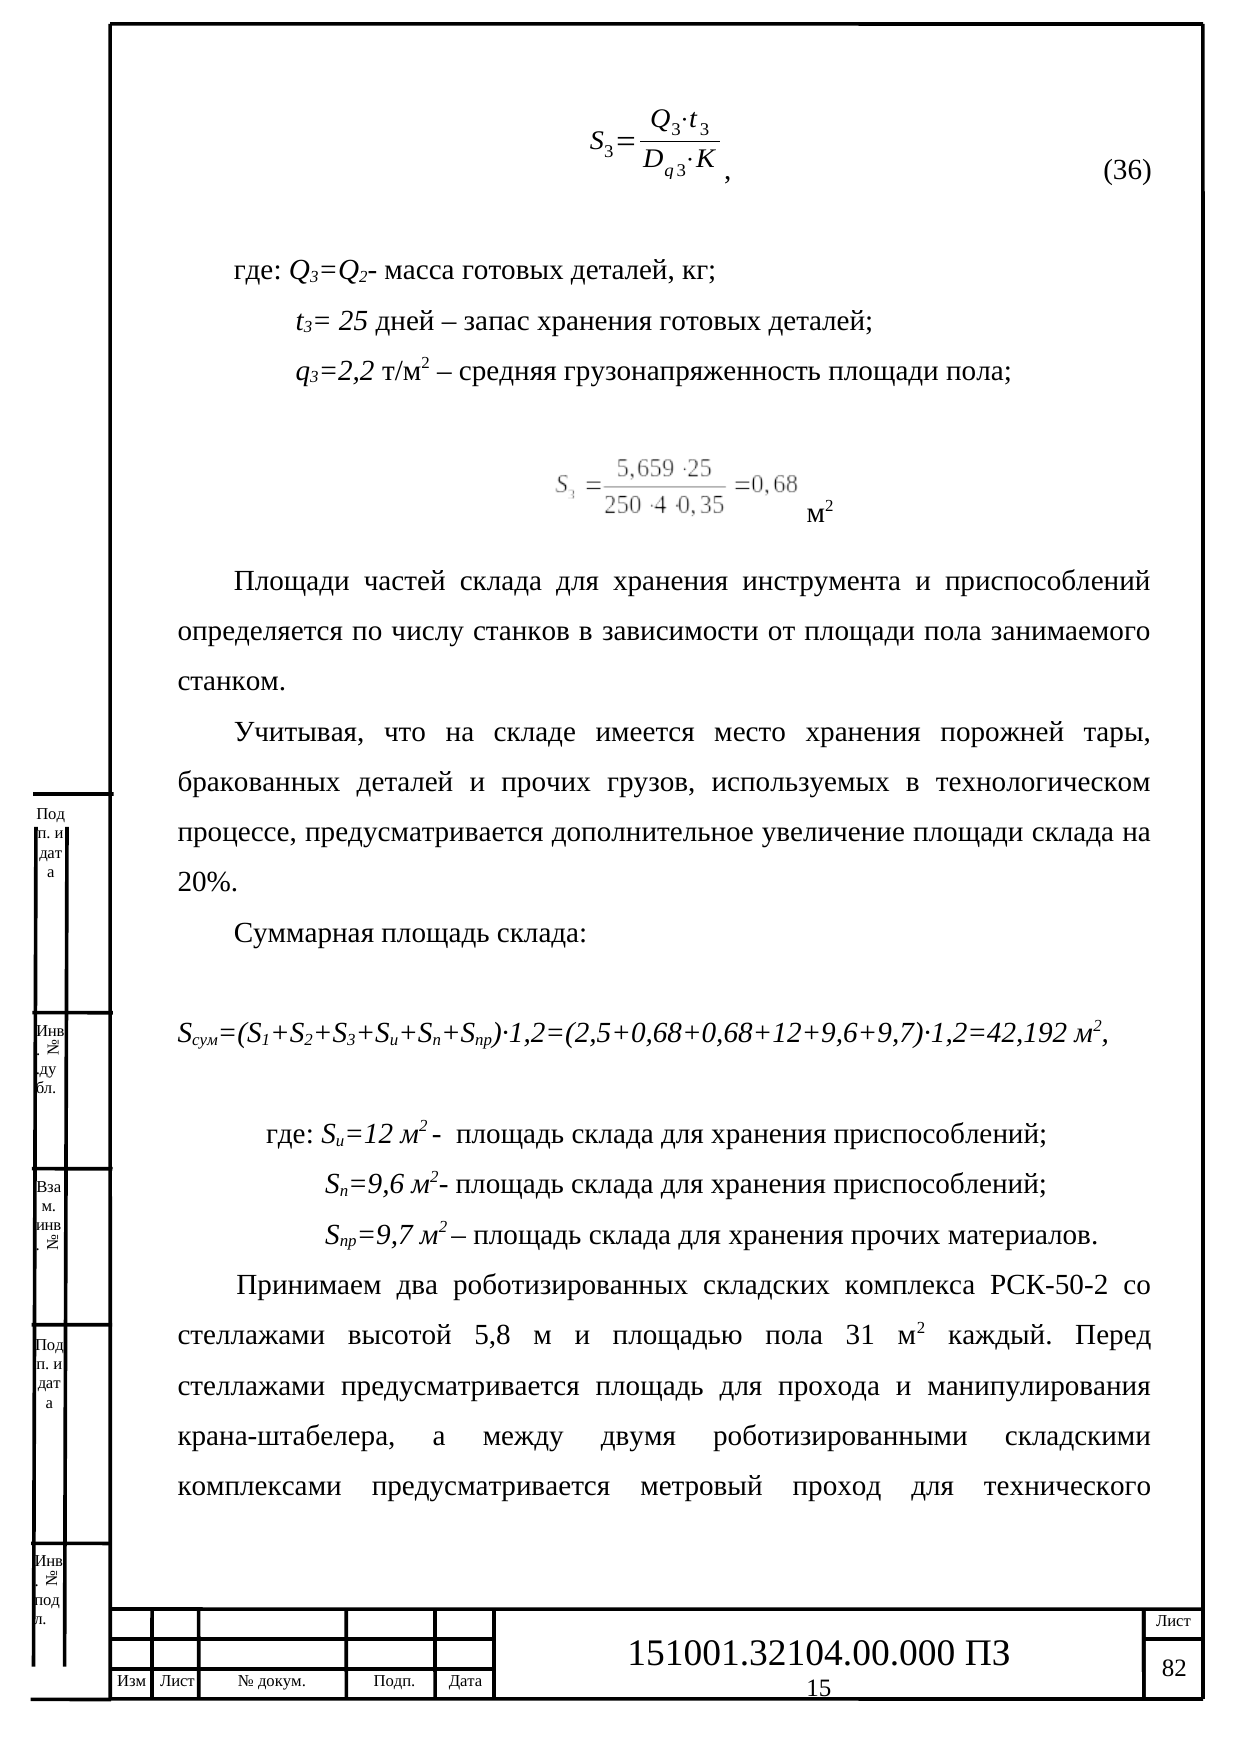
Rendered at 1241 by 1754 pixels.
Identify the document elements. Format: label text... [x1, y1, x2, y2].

text где: Q3=Q2- масса готовых деталей, кг; [177, 252, 1152, 286]
text , (36) [177, 103, 1152, 185]
text Sn=9,6 м2- площадь склада для хранения приспособлений; [266, 1166, 1152, 1200]
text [177, 1267, 1152, 1502]
text Sсум=(S1+S2+S3+Sи+Sn+Sпр)·1,2=(2,5+0,68+0,68+12+9,6+9,7)·1,2=42,192 м2, [177, 1016, 1152, 1049]
text Суммарная площадь склада: [177, 915, 1152, 948]
text где: Sи=12 м2 - площадь склада для хранения приспособлений; [266, 1116, 1152, 1150]
text Площади частей склада для хранения инструмента и приспособлений определяется по числу станков в зависимости от площади пола занимаемого станком. [177, 563, 1152, 697]
text t3= 25 дней – запас хранения готовых деталей; [177, 303, 1152, 336]
text м2 [177, 454, 1152, 529]
text q3=2,2 т/м2 – средняя грузонапряженность площади пола; [177, 353, 1152, 387]
text Учитывая, что на складе имеется место хранения порожней тары, бракованных деталей и прочих грузов, используемых в технологическом процессе, предусматривается дополнительное увеличение площади склада на 20%. [177, 714, 1152, 898]
text Sпр=9,7 м2 – площадь склада для хранения прочих материалов. [266, 1217, 1152, 1250]
